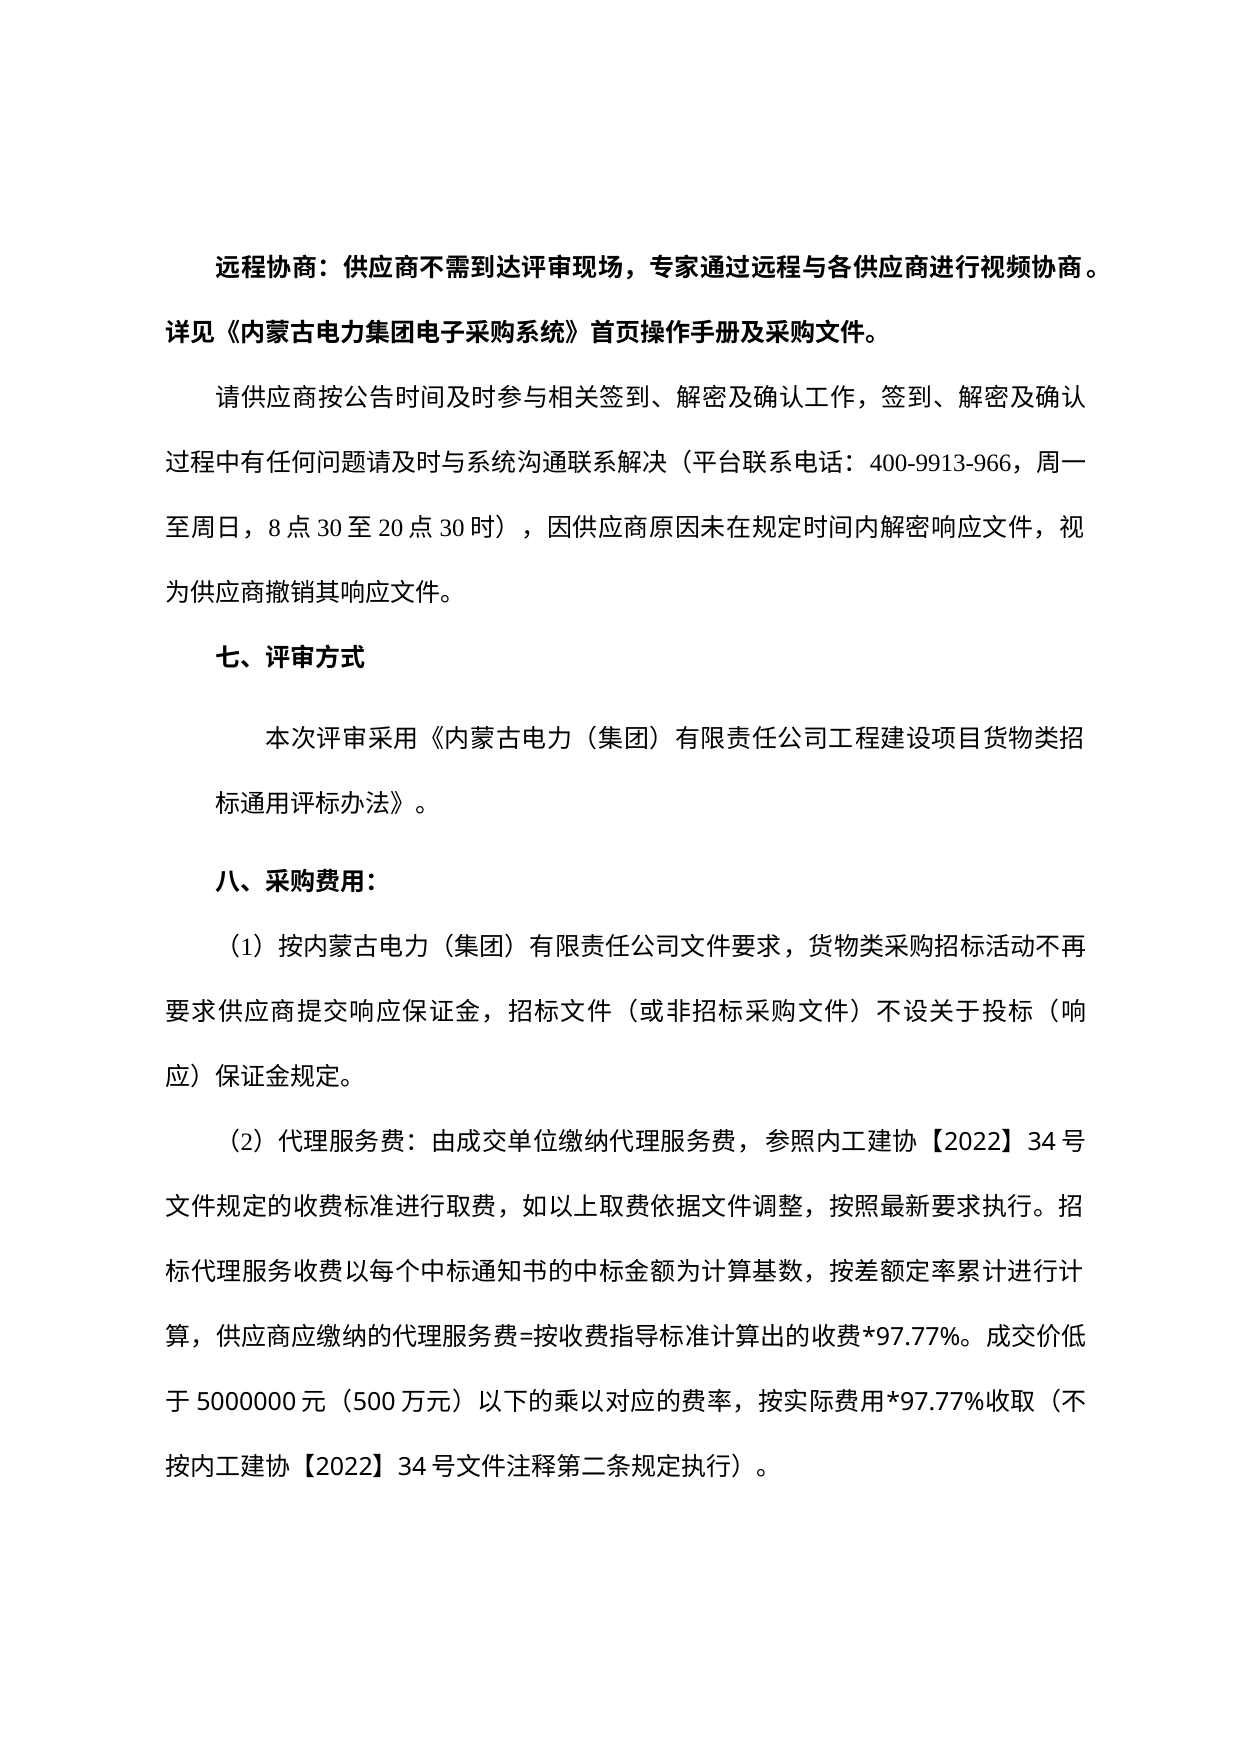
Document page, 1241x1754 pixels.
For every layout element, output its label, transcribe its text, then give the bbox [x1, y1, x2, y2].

list 按内蒙古电力（集团）有限责任公司文件要求，货物类采购招标活动不再要求供应商提交响应保证金，招标文件（或非招标采购文件）不设关于投标（响应）保证金规定。 [165, 912, 1087, 1107]
text 远程协商：供应商不需到达评审现场，专家通过远程与各供应商进行视频协商。详见《内蒙古电力集团电子采购系统》首页操作手册及采购文件。 [165, 233, 1087, 363]
text 请供应商按公告时间及时参与相关签到、解密及确认工作，签到、解密及确认过程中有任何问题请及时与系统沟通联系解决（平台联系电话：400-9913-966，周一至周日，8点30至20点30时），因供应商原因未在规定时间内解密响应文件，视为供应商撤销其响应文件。 [165, 363, 1087, 623]
list 评审方式 [165, 623, 1087, 688]
text 本次评审采用《内蒙古电力（集团）有限责任公司工程建设项目货物类招标通用评标办法》。 [215, 704, 1087, 834]
list 代理服务费：由成交单位缴纳代理服务费，参照内工建协【2022】34号文件规定的收费标准进行取费，如以上取费依据文件调整，按照最新要求执行。招标代理服务收费以每个中标通知书的中标金额为计算基数，按差额定率累计进行计算，供应商应缴纳的代理服务费=按收费指导标准计算出的收费*97.77%。成交价低于5000000元（500万元）以下的乘以对应的费率，按实际费用*97.77%收取（不按内工建协【2022】34号文件注释第二条规定执行）。 [165, 1107, 1087, 1497]
list 采购费用： [165, 847, 1087, 912]
